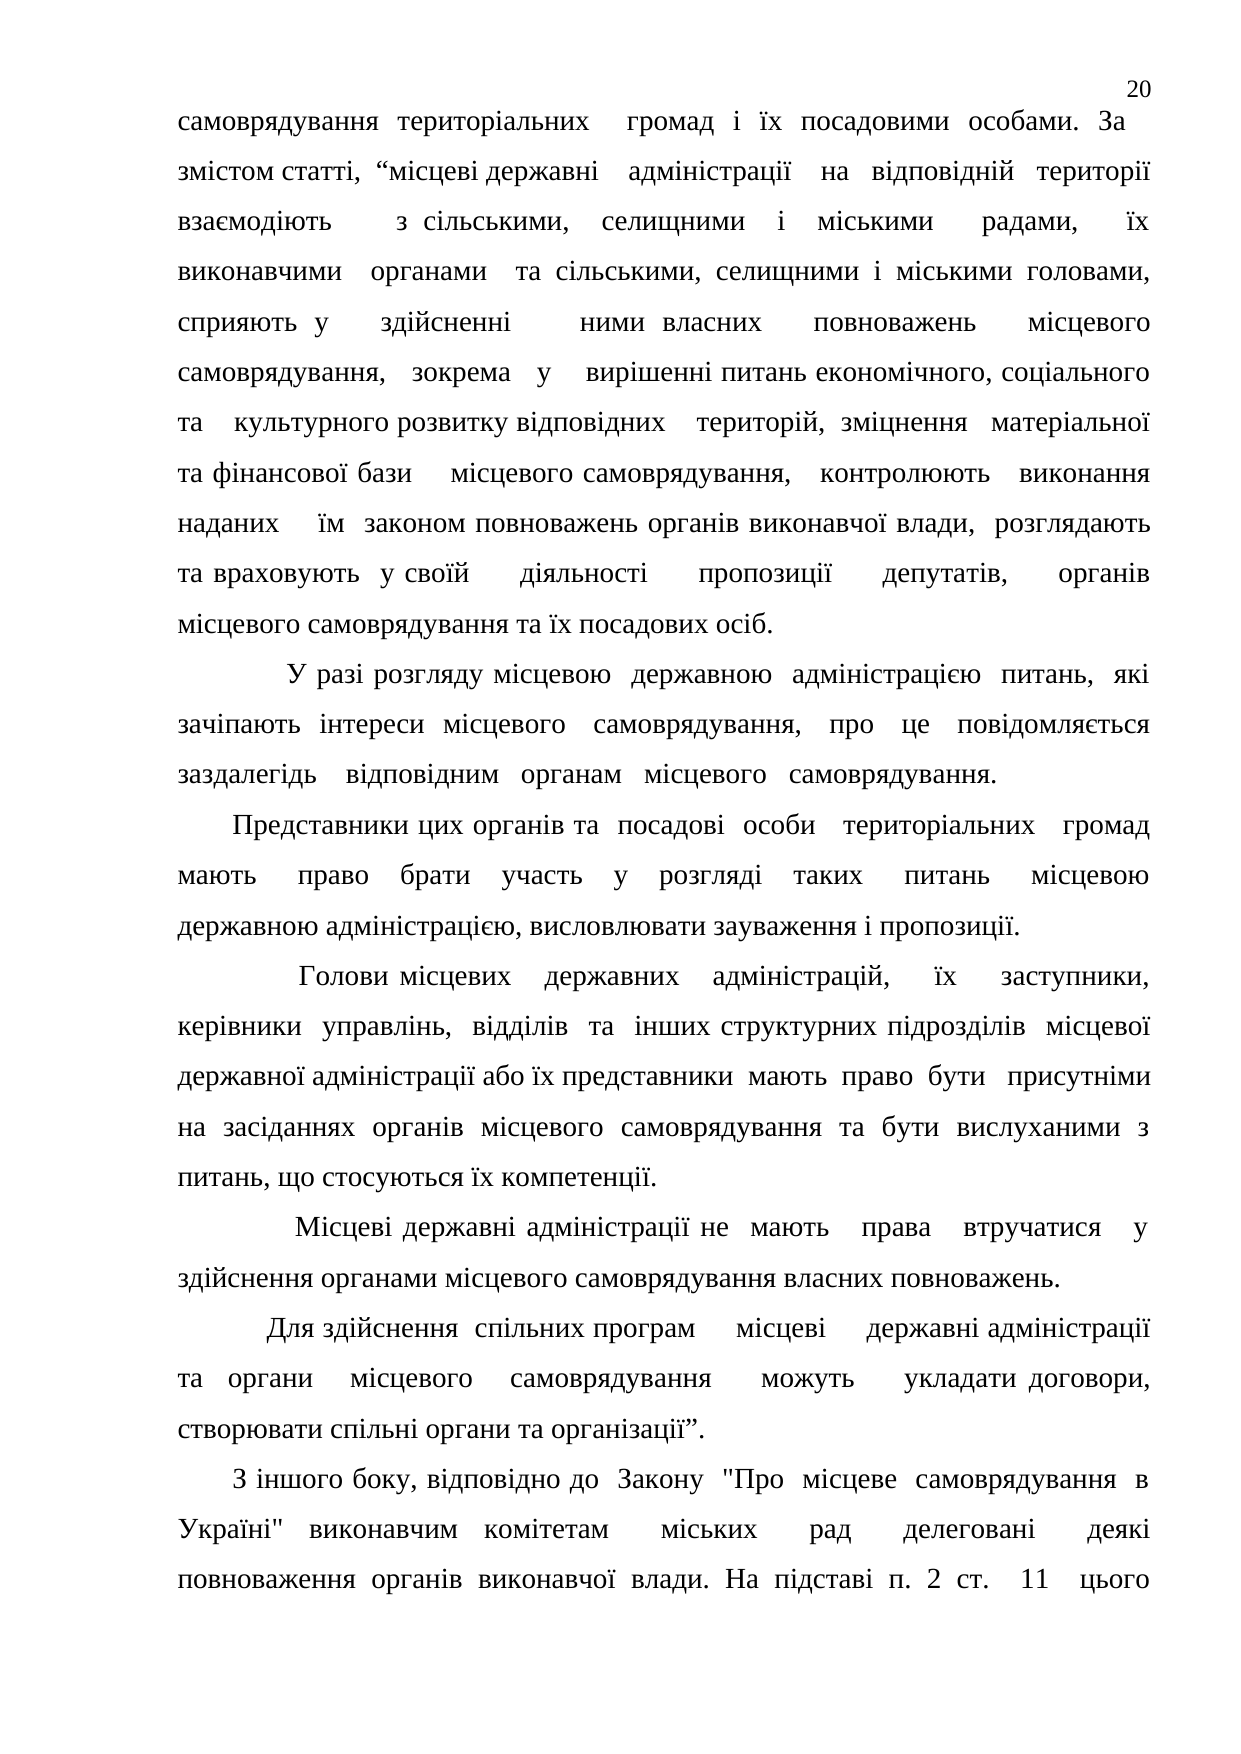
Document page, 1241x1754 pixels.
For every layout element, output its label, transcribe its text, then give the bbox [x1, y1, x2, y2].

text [177, 1461, 1152, 1595]
text У разі розгляду місцевою державною адміністрацією питань, які зачіпають інтереси місцевого самоврядування, про це повідомляється заздалегідь відповідним органам місцевого самоврядування. [177, 656, 1152, 790]
text Представники цих органів та посадові особи територіальних громад мають право брати участь у розгляді таких питань місцевою державною адміністрацією, висловлювати зауваження і пропозиції. [177, 807, 1152, 941]
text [177, 103, 1152, 639]
text Місцеві державні адміністрації не мають права втручатися у здійснення органами місцевого самоврядування власних повноважень. [177, 1209, 1152, 1293]
text Голови місцевих державних адміністрацій, їх заступники, керівники управлінь, відділів та інших структурних підрозділів місцевої державної адміністрації або їх представники мають право бути присутніми на засіданнях органів місцевого самоврядування та бути вислуханими з питань, що стосуються їх компетенції. [177, 958, 1152, 1193]
text Для здійснення спільних програм місцеві державні адміністрації та органи місцевого самоврядування можуть укладати договори, створювати спільні органи та організації”. [177, 1310, 1152, 1444]
